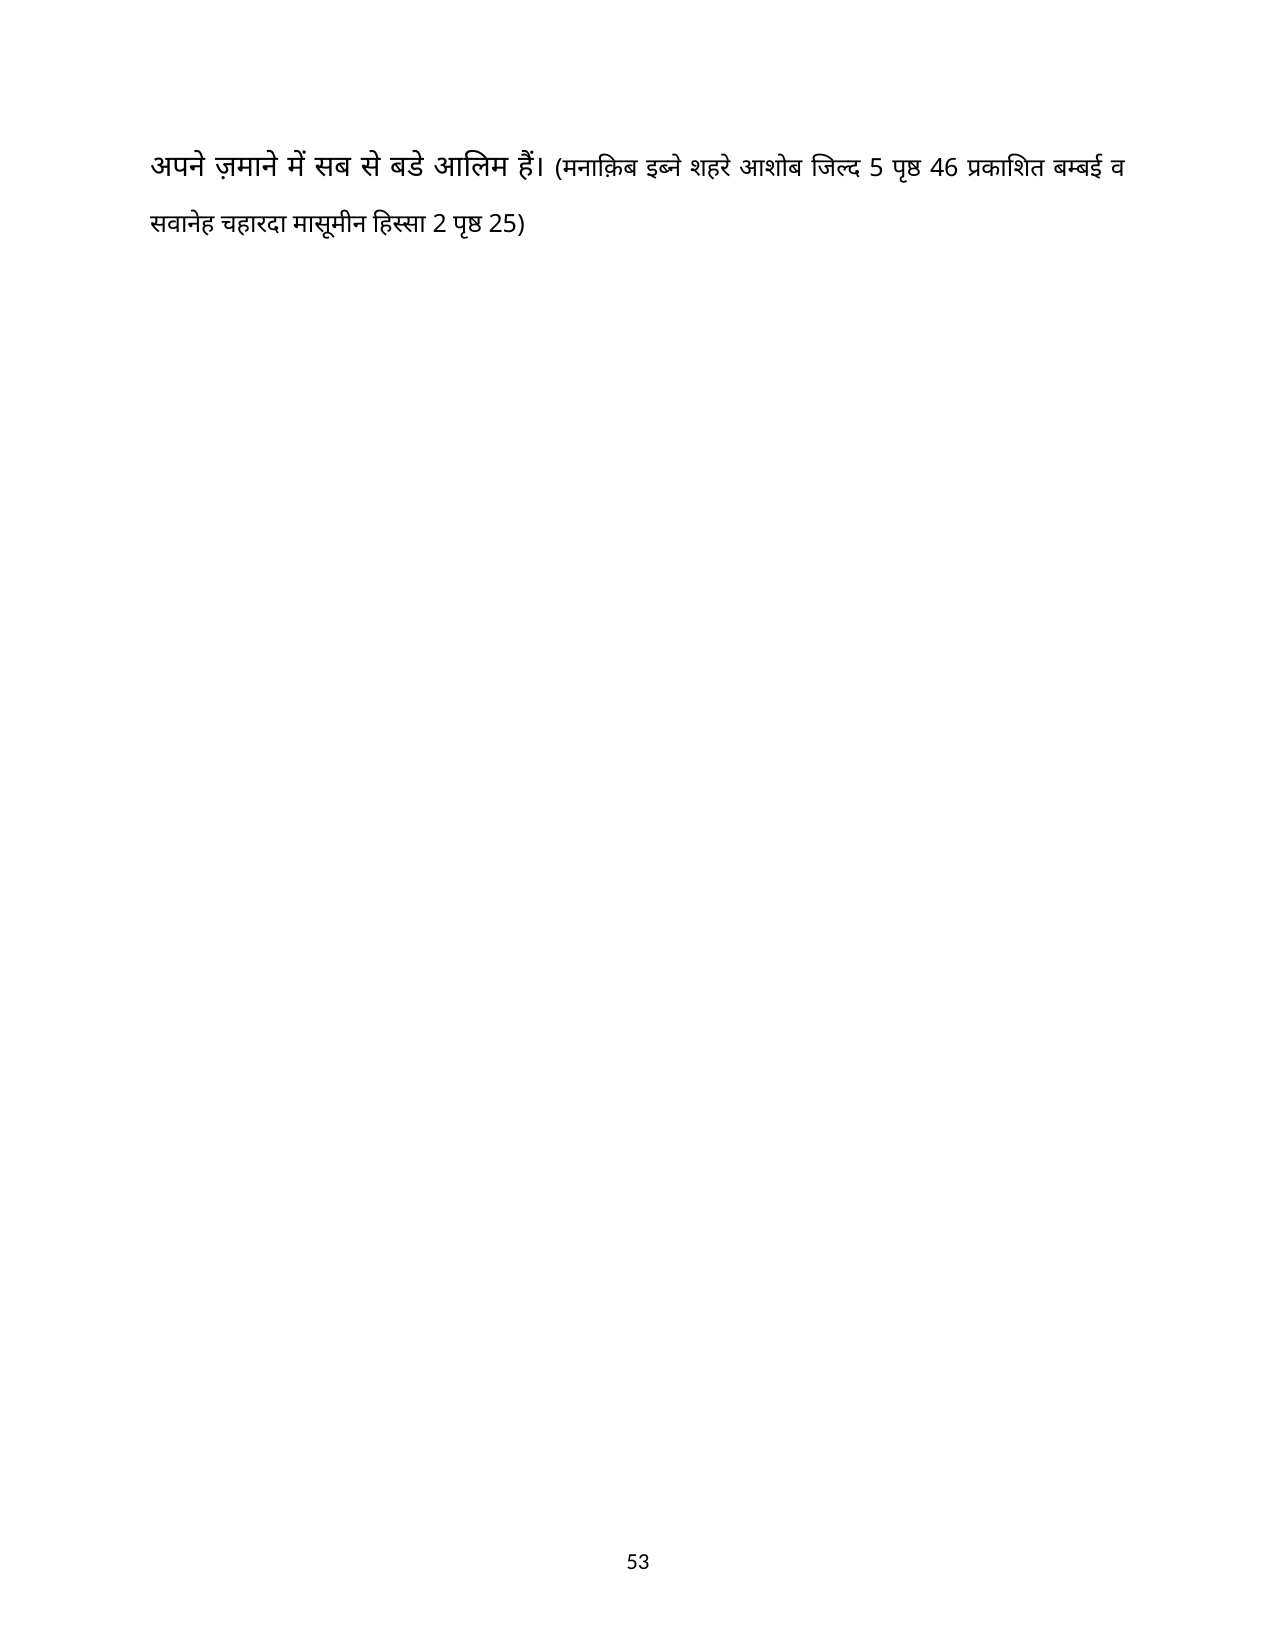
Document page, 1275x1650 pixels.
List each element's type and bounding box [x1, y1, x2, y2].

text [150, 150, 1125, 243]
